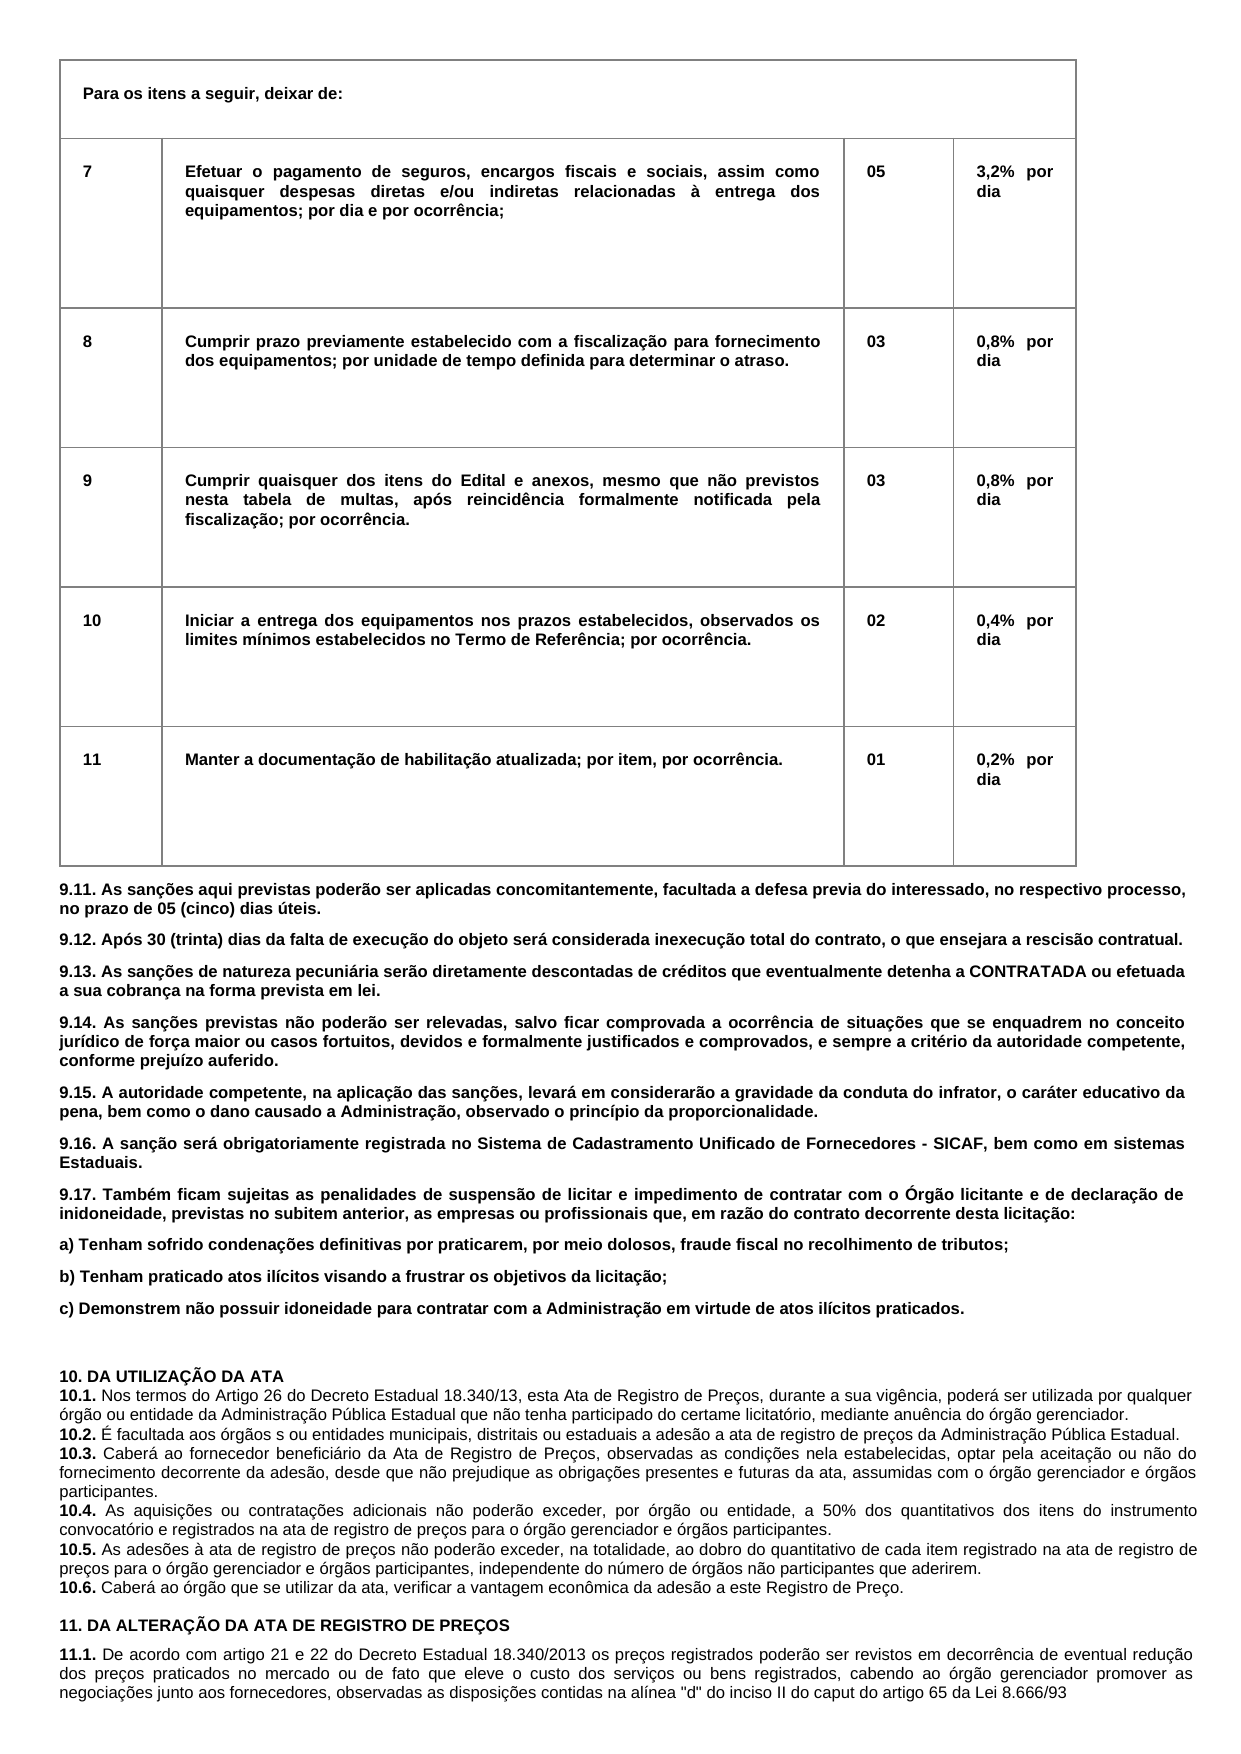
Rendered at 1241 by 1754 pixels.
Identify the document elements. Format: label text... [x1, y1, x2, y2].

text 10.5. As adesões à ata de registro de preços não poderão exceder, na totalidade, ao dobro do quantitativo de cada item registrado na ata de registro de preços para o órgão gerenciador e órgãos participantes, independente do número de órgãos não participantes que aderirem. [59, 1539, 1199, 1578]
text 10.3. Caberá ao fornecedor beneficiário da Ata de Registro de Preços, observadas as condições nela estabelecidas, optar pela aceitação ou não do fornecimento decorrente da adesão, desde que não prejudique as obrigações presentes e futuras da ata, assumidas com o órgão gerenciador e órgãos participantes. [59, 1443, 1199, 1501]
table_cell 10 [61, 588, 161, 726]
text a) Tenham sofrido condenações definitivas por praticarem, por meio dolosos, fraude fiscal no recolhimento de tributos; [59, 1235, 1186, 1254]
text 11.1. De acordo com artigo 21 e 22 do Decreto Estadual 18.340/2013 os preços registrados poderão ser revistos em decorrência de eventual redução dos preços praticados no mercado ou de fato que eleve o custo dos serviços ou bens registrados, cabendo ao órgão gerenciador promover as negociações junto aos fornecedores, observadas as disposições contidas na alínea "d" do inciso II do caput do artigo 65 da Lei 8.666/93 [59, 1645, 1194, 1702]
text 9.17. Também ficam sujeitas as penalidades de suspensão de licitar e impedimento de contratar com o Órgão licitante e de declaração de inidoneidade, previstas no subitem anterior, as empresas ou profissionais que, em razão do contrato decorrente desta licitação: [59, 1184, 1186, 1223]
table_cell 0,2% por dia [954, 727, 1075, 865]
table_cell Para os itens a seguir, deixar de: [61, 61, 1075, 138]
text 9.14. As sanções previstas não poderão ser relevadas, salvo ficar comprovada a ocorrência de situações que se enquadrem no conceito jurídico de força maior ou casos fortuitos, devidos e formalmente justificados e comprovados, e sempre a critério da autoridade competente, conforme prejuízo auferido. [59, 1013, 1186, 1070]
table_cell 0,8% por dia [954, 448, 1075, 586]
text 10.1. Nos termos do Artigo 26 do Decreto Estadual 18.340/13, esta Ata de Registro de Preços, durante a sua vigência, poderá ser utilizada por qualquer órgão ou entidade da Administração Pública Estadual que não tenha participado do certame licitatório, mediante anuência do órgão gerenciador. [59, 1386, 1194, 1424]
table_cell 0,4% por dia [954, 588, 1075, 726]
table_cell 05 [845, 139, 953, 307]
text 9.15. A autoridade competente, na aplicação das sanções, levará em considerarão a gravidade da conduta do infrator, o caráter educativo da pena, bem como o dano causado a Administração, observado o princípio da proporcionalidade. [59, 1083, 1186, 1121]
text 11. DA ALTERAÇÃO DA ATA DE REGISTRO DE PREÇOS [59, 1616, 1199, 1635]
table_cell Manter a documentação de habilitação atualizada; por item, por ocorrência. [163, 727, 843, 865]
text 9.12. Após 30 (trinta) dias da falta de execução do objeto será considerada inexecução total do contrato, o que ensejara a rescisão contratual. [59, 930, 1186, 949]
table_cell 02 [845, 588, 953, 726]
table_cell 7 [61, 139, 161, 307]
table_cell 9 [61, 448, 161, 586]
table_cell Iniciar a entrega dos equipamentos nos prazos estabelecidos, observados os limites mínimos estabelecidos no Termo de Referência; por ocorrência. [163, 588, 843, 726]
text 9.16. A sanção será obrigatoriamente registrada no Sistema de Cadastramento Unificado de Fornecedores - SICAF, bem como em sistemas Estaduais. [59, 1133, 1186, 1172]
table_cell Efetuar o pagamento de seguros, encargos fiscais e sociais, assim como quaisquer despesas diretas e/ou indiretas relacionadas à entrega dos equipamentos; por dia e por ocorrência; [163, 139, 843, 307]
table_cell 0,8% por dia [954, 309, 1075, 447]
table_cell Cumprir prazo previamente estabelecido com a fiscalização para fornecimento dos equipamentos; por unidade de tempo definida para determinar o atraso. [163, 309, 843, 447]
table_cell Cumprir quaisquer dos itens do Edital e anexos, mesmo que não previstos nesta tabela de multas, após reincidência formalmente notificada pela fiscalização; por ocorrência. [163, 448, 843, 586]
text b) Tenham praticado atos ilícitos visando a frustrar os objetivos da licitação; [59, 1267, 1186, 1286]
text 9.11. As sanções aqui previstas poderão ser aplicadas concomitantemente, facultada a defesa previa do interessado, no respectivo processo, no prazo de 05 (cinco) dias úteis. [59, 879, 1186, 918]
table_cell 8 [61, 309, 161, 447]
text 10. DA UTILIZAÇÃO DA ATA [59, 1367, 1199, 1386]
table_cell 3,2% por dia [954, 139, 1075, 307]
table_cell 01 [845, 727, 953, 865]
text 10.2. É facultada aos órgãos s ou entidades municipais, distritais ou estaduais a adesão a ata de registro de preços da Administração Pública Estadual. [59, 1424, 1194, 1443]
text 10.6. Caberá ao órgão que se utilizar da ata, verificar a vantagem econômica da adesão a este Registro de Preço. [59, 1578, 1199, 1597]
text c) Demonstrem não possuir idoneidade para contratar com a Administração em virtude de atos ilícitos praticados. [59, 1298, 1186, 1318]
table_cell 03 [845, 448, 953, 586]
table_cell 03 [845, 309, 953, 447]
text 10.4. As aquisições ou contratações adicionais não poderão exceder, por órgão ou entidade, a 50% dos quantitativos dos itens do instrumento convocatório e registrados na ata de registro de preços para o órgão gerenciador e órgãos participantes. [59, 1501, 1199, 1539]
text 9.13. As sanções de natureza pecuniária serão diretamente descontadas de créditos que eventualmente detenha a CONTRATADA ou efetuada a sua cobrança na forma prevista em lei. [59, 962, 1186, 1000]
table_cell 11 [61, 727, 161, 865]
